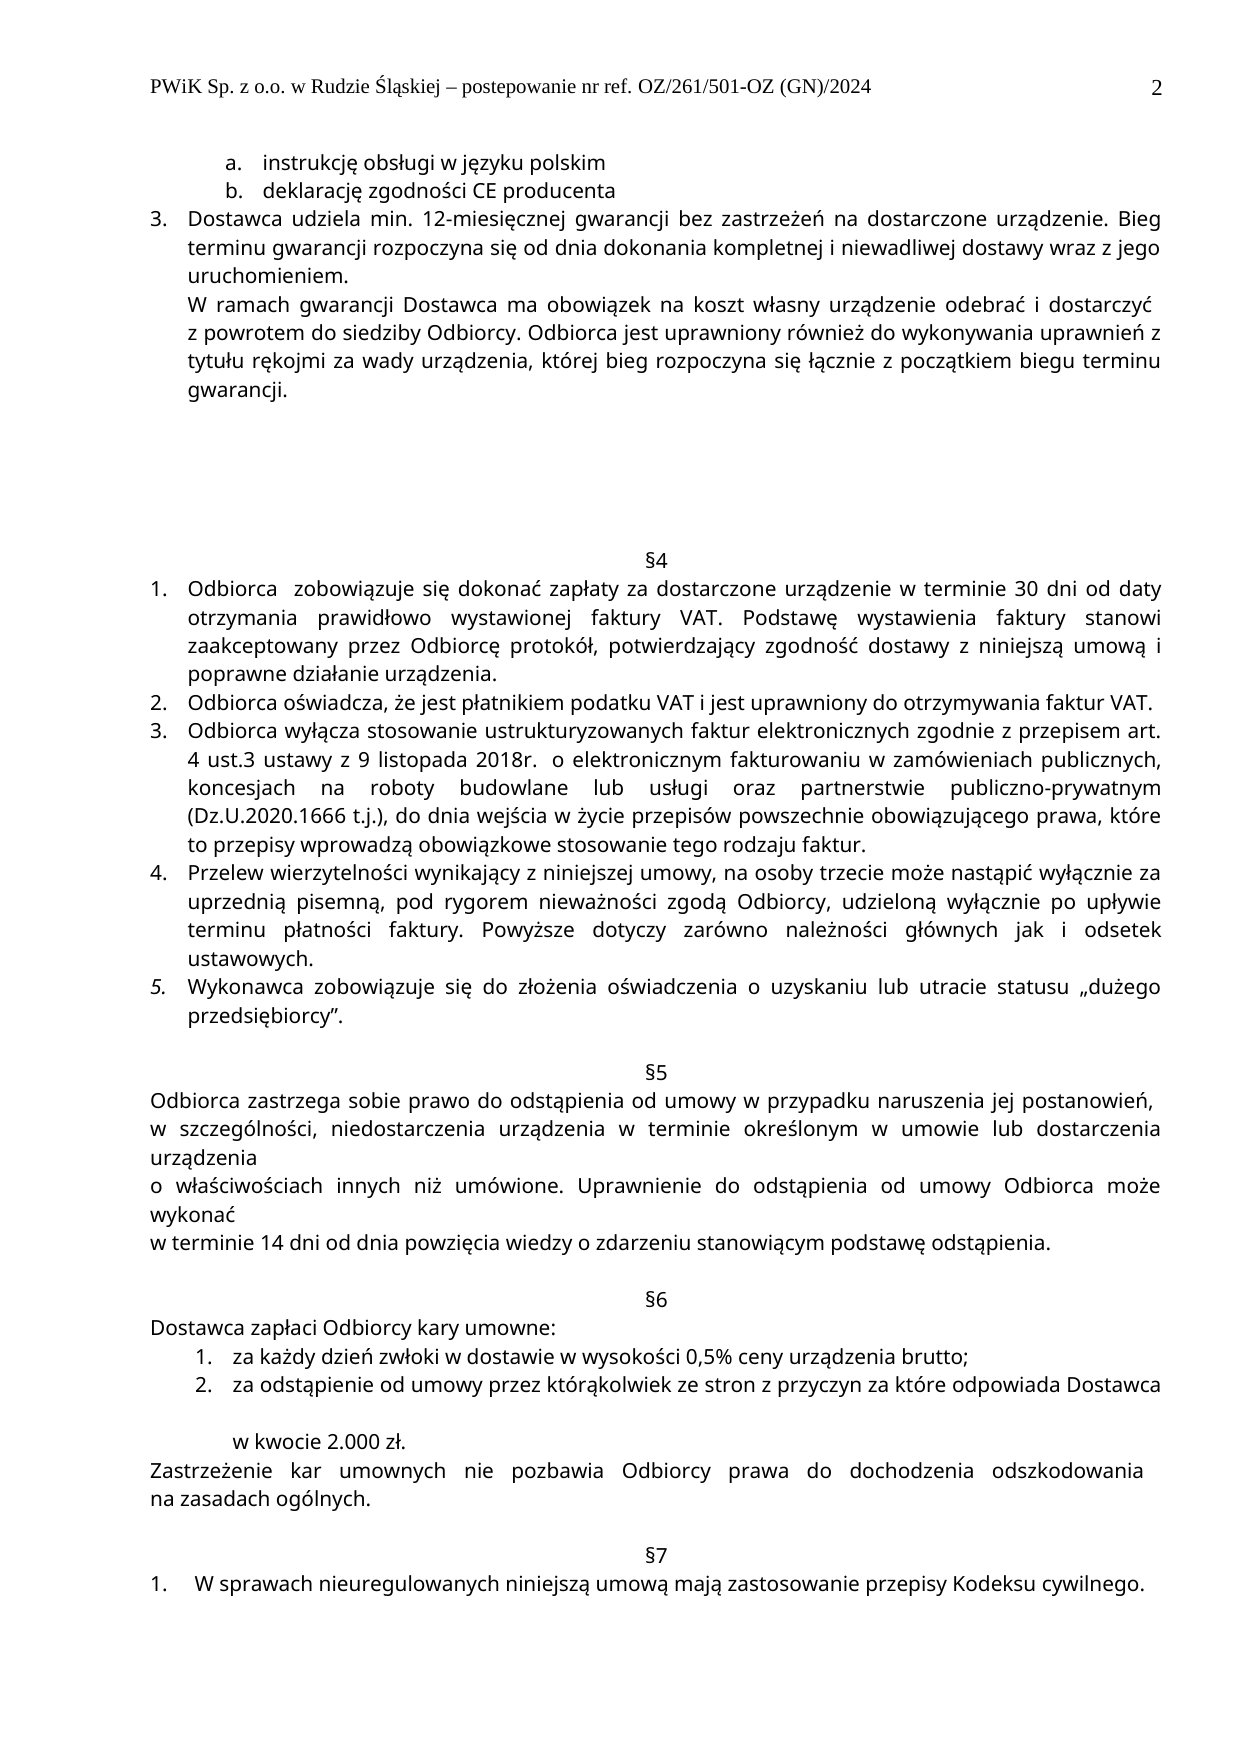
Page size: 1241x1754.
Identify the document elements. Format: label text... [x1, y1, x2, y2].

text W ramach gwarancji Dostawca ma obowiązek na koszt własny urządzenie odebrać i dostarczyć z powrotem do siedziby Odbiorcy. Odbiorca jest uprawniony również do wykonywania uprawnień z tytułu rękojmi za wady urządzenia, której bieg rozpoczyna się łącznie z początkiem biegu terminu gwarancji. [187, 290, 1162, 403]
list Przelew wierzytelności wynikający z niniejszej umowy, na osoby trzecie może nastąpić wyłącznie za uprzednią pisemną, pod rygorem nieważności zgodą Odbiorcy, udzieloną wyłącznie po upływie terminu płatności faktury. Powyższe dotyczy zarówno należności głównych jak i odsetek ustawowych. [150, 858, 1162, 972]
text §6 [150, 1285, 1162, 1313]
list deklarację zgodności CE producenta [225, 176, 1162, 204]
text Dostawca zapłaci Odbiorcy kary umowne: [150, 1313, 1162, 1342]
list Odbiorca zobowiązuje się dokonać zapłaty za dostarczone urządzenie w terminie 30 dni od daty otrzymania prawidłowo wystawionej faktury VAT. Podstawę wystawienia faktury stanowi zaakceptowany przez Odbiorcę protokół, potwierdzający zgodność dostawy z niniejszą umową i poprawne działanie urządzenia. [150, 574, 1162, 688]
text Odbiorca zastrzega sobie prawo do odstąpienia od umowy w przypadku naruszenia jej postanowień, w szczególności, niedostarczenia urządzenia w terminie określonym w umowie lub dostarczenia urządzenia o właściwościach innych niż umówione. Uprawnienie do odstąpienia od umowy Odbiorca może wykonać w terminie 14 dni od dnia powzięcia wiedzy o zdarzeniu stanowiącym podstawę odstąpienia. [150, 1086, 1162, 1257]
text §7 [150, 1541, 1162, 1569]
list Odbiorca oświadcza, że jest płatnikiem podatku VAT i jest uprawniony do otrzymywania faktur VAT. [150, 688, 1162, 716]
text Zastrzeżenie kar umownych nie pozbawia Odbiorcy prawa do dochodzenia odszkodowania na zasadach ogólnych. [150, 1456, 1162, 1513]
list Wykonawca zobowiązuje się do złożenia oświadczenia o uzyskaniu lub utracie statusu „dużego przedsiębiorcy”. [150, 972, 1162, 1029]
text §4 [150, 546, 1162, 574]
list Dostawca udziela min. 12-miesięcznej gwarancji bez zastrzeżeń na dostarczone urządzenie. Bieg terminu gwarancji rozpoczyna się od dnia dokonania kompletnej i niewadliwej dostawy wraz z jego uruchomieniem. [150, 204, 1162, 290]
list Odbiorca wyłącza stosowanie ustrukturyzowanych faktur elektronicznych zgodnie z przepisem art. 4 ust.3 ustawy z 9 listopada 2018r. o elektronicznym fakturowaniu w zamówieniach publicznych, koncesjach na roboty budowlane lub usługi oraz partnerstwie publiczno-prywatnym (Dz.U.2020.1666 t.j.), do dnia wejścia w życie przepisów powszechnie obowiązującego prawa, które to przepisy wprowadzą obowiązkowe stosowanie tego rodzaju faktur. [150, 716, 1162, 858]
list za odstąpienie od umowy przez którąkolwiek ze stron z przyczyn za które odpowiada Dostawca w kwocie 2.000 zł. [195, 1370, 1162, 1456]
list instrukcję obsługi w języku polskim [225, 148, 1162, 176]
list W sprawach nieuregulowanych niniejszą umową mają zastosowanie przepisy Kodeksu cywilnego. [150, 1569, 1162, 1598]
text §5 [150, 1058, 1162, 1086]
list za każdy dzień zwłoki w dostawie w wysokości 0,5% ceny urządzenia brutto; [195, 1342, 1162, 1370]
